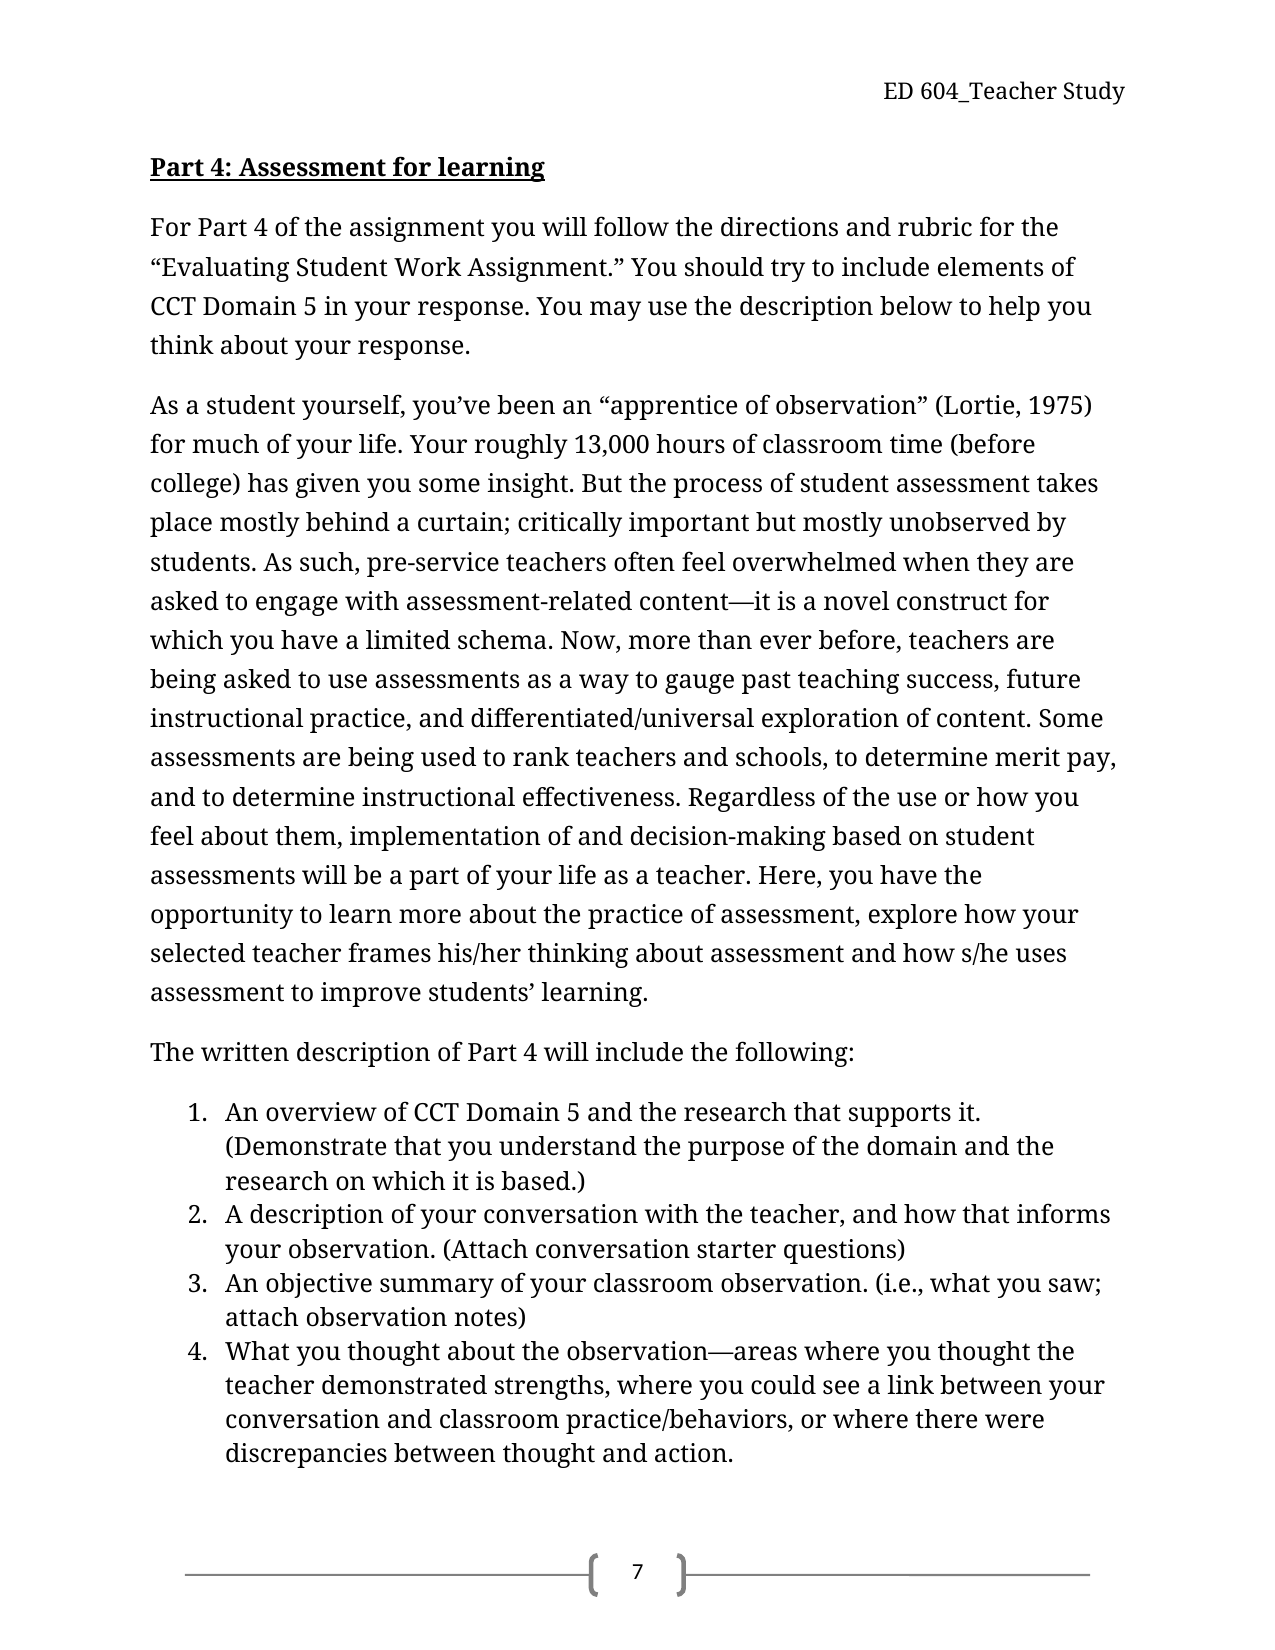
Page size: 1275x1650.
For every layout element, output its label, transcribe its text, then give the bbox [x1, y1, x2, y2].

list An overview of CCT Domain 5 and the research that supports it. (Demonstrate that you understand the purpose of the domain and the research on which it is based.) [187, 1095, 1125, 1197]
text Part 4: Assessment for learning [150, 150, 1125, 184]
list An objective summary of your classroom observation. (i.e., what you saw; attach observation notes) [187, 1265, 1125, 1333]
text For Part 4 of the assignment you will follow the directions and rubric for the “Evaluating Student Work Assignment.” You should try to include elements of CCT Domain 5 in your response. You may use the description below to help you think about your response. [150, 210, 1125, 362]
list A description of your conversation with the teacher, and how that informs your observation. (Attach conversation starter questions) [187, 1197, 1125, 1265]
text The written description of Part 4 will include the following: [150, 1035, 1125, 1069]
text As a student yourself, you’ve been an “apprentice of observation” (Lortie, 1975) for much of your life. Your roughly 13,000 hours of classroom time (before college) has given you some insight. But the process of student assessment takes place mostly behind a curtain; critically important but mostly unobserved by students. As such, pre-service teachers often feel overwhelmed when they are asked to engage with assessment-related content—it is a novel construct for which you have a limited schema. Now, more than ever before, teachers are being asked to use assessments as a way to gauge past teaching success, future instructional practice, and differentiated/universal exploration of content. Some assessments are being used to rank teachers and schools, to determine merit pay, and to determine instructional effectiveness. Regardless of the use or how you feel about them, implementation of and decision-making based on student assessments will be a part of your life as a teacher. Here, you have the opportunity to learn more about the practice of assessment, explore how your selected teacher frames his/her thinking about assessment and how s/he uses assessment to improve students’ learning. [150, 387, 1125, 1009]
list What you thought about the observation—areas where you thought the teacher demonstrated strengths, where you could see a link between your conversation and classroom practice/behaviors, or where there were discrepancies between thought and action. [187, 1333, 1125, 1470]
